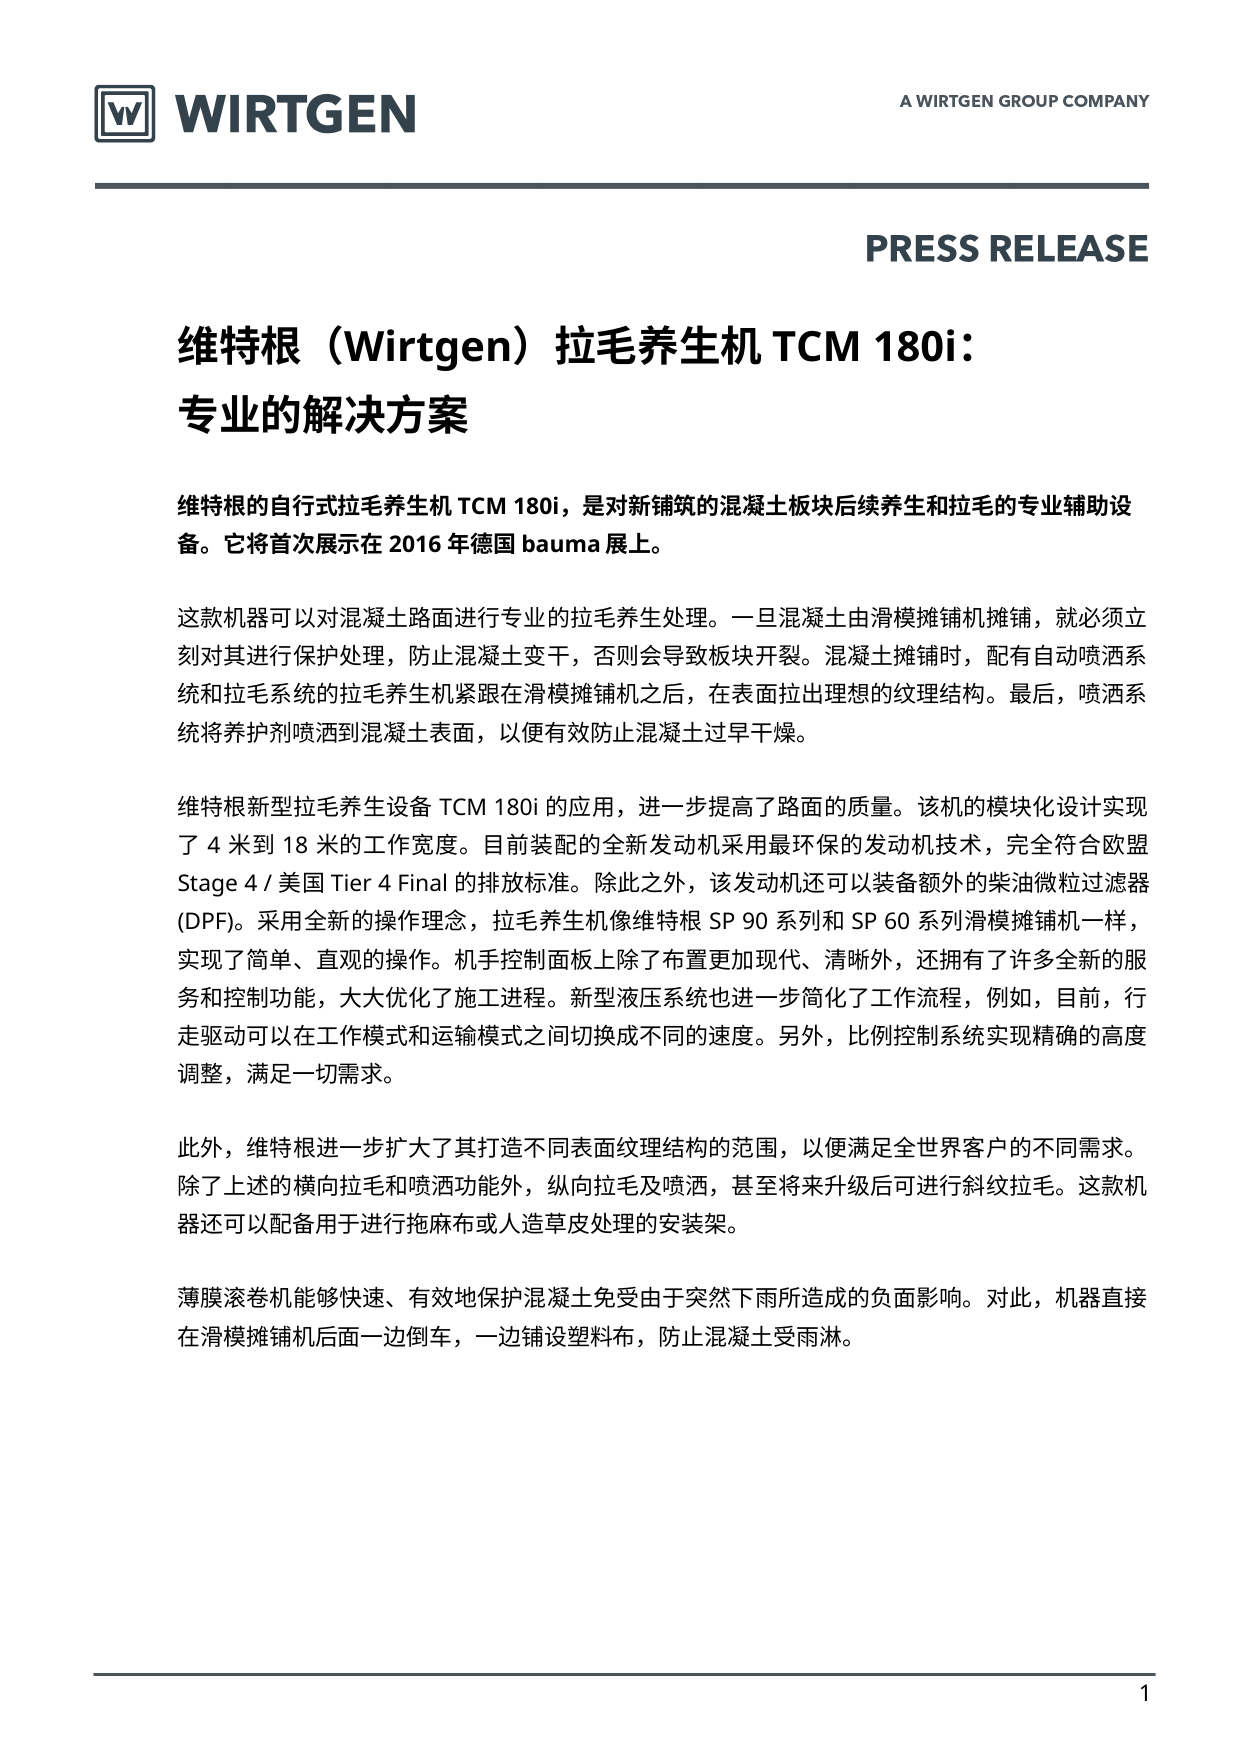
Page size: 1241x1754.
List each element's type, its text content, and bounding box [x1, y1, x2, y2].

text 维特根的自行式拉毛养生机 TCM 180i，是对新铺筑的混凝土板块后续养生和拉毛的专业辅助设备。它将首次展示在 2016 年德国 bauma展上。 [177, 488, 1152, 559]
text 维特根（Wirtgen）拉毛养生机 TCM 180i： 专业的解决方案 [177, 313, 1152, 443]
picture [65, 1664, 1175, 1684]
text 维特根新型拉毛养生设备 TCM 180i 的应用，进一步提高了路面的质量。该机的模块化设计实现了 4 米到 18 米的工作宽度。目前装配的全新发动机采用最环保的发动机技术，完全符合欧盟 Stage 4 / 美国 Tier 4 Final 的排放标准。除此之外，该发动机还可以装备额外的柴油微粒过滤器 (DPF)。采用全新的操作理念，拉毛养生机像维特根 SP 90 系列和 SP 60 系列滑模摊铺机一样，实现了简单、直观的操作。机手控制面板上除了布置更加现代、清晰外，还拥有了许多全新的服务和控制功能，大大优化了施工进程。新型液压系统也进一步简化了工作流程，例如，目前，行走驱动可以在工作模式和运输模式之间切换成不同的速度。另外，比例控制系统实现精确的高度调整，满足一切需求。 [177, 788, 1152, 1089]
picture [75, 57, 1168, 276]
text 这款机器可以对混凝土路面进行专业的拉毛养生处理。一旦混凝土由滑模摊铺机摊铺，就必须立刻对其进行保护处理，防止混凝土变干，否则会导致板块开裂。混凝土摊铺时，配有自动喷洒系统和拉毛系统的拉毛养生机紧跟在滑模摊铺机之后，在表面拉出理想的纹理结构。最后，喷洒系统将养护剂喷洒到混凝土表面，以便有效防止混凝土过早干燥。 [177, 600, 1152, 748]
text 薄膜滚卷机能够快速、有效地保护混凝土免受由于突然下雨所造成的负面影响。对此，机器直接在滑模摊铺机后面一边倒车，一边铺设塑料布，防止混凝土受雨淋。 [177, 1280, 1152, 1352]
text 此外，维特根进一步扩大了其打造不同表面纹理结构的范围，以便满足全世界客户的不同需求。除了上述的横向拉毛和喷洒功能外，纵向拉毛及喷洒，甚至将来升级后可进行斜纹拉毛。这款机器还可以配备用于进行拖麻布或人造草皮处理的安装架。 [177, 1130, 1152, 1239]
